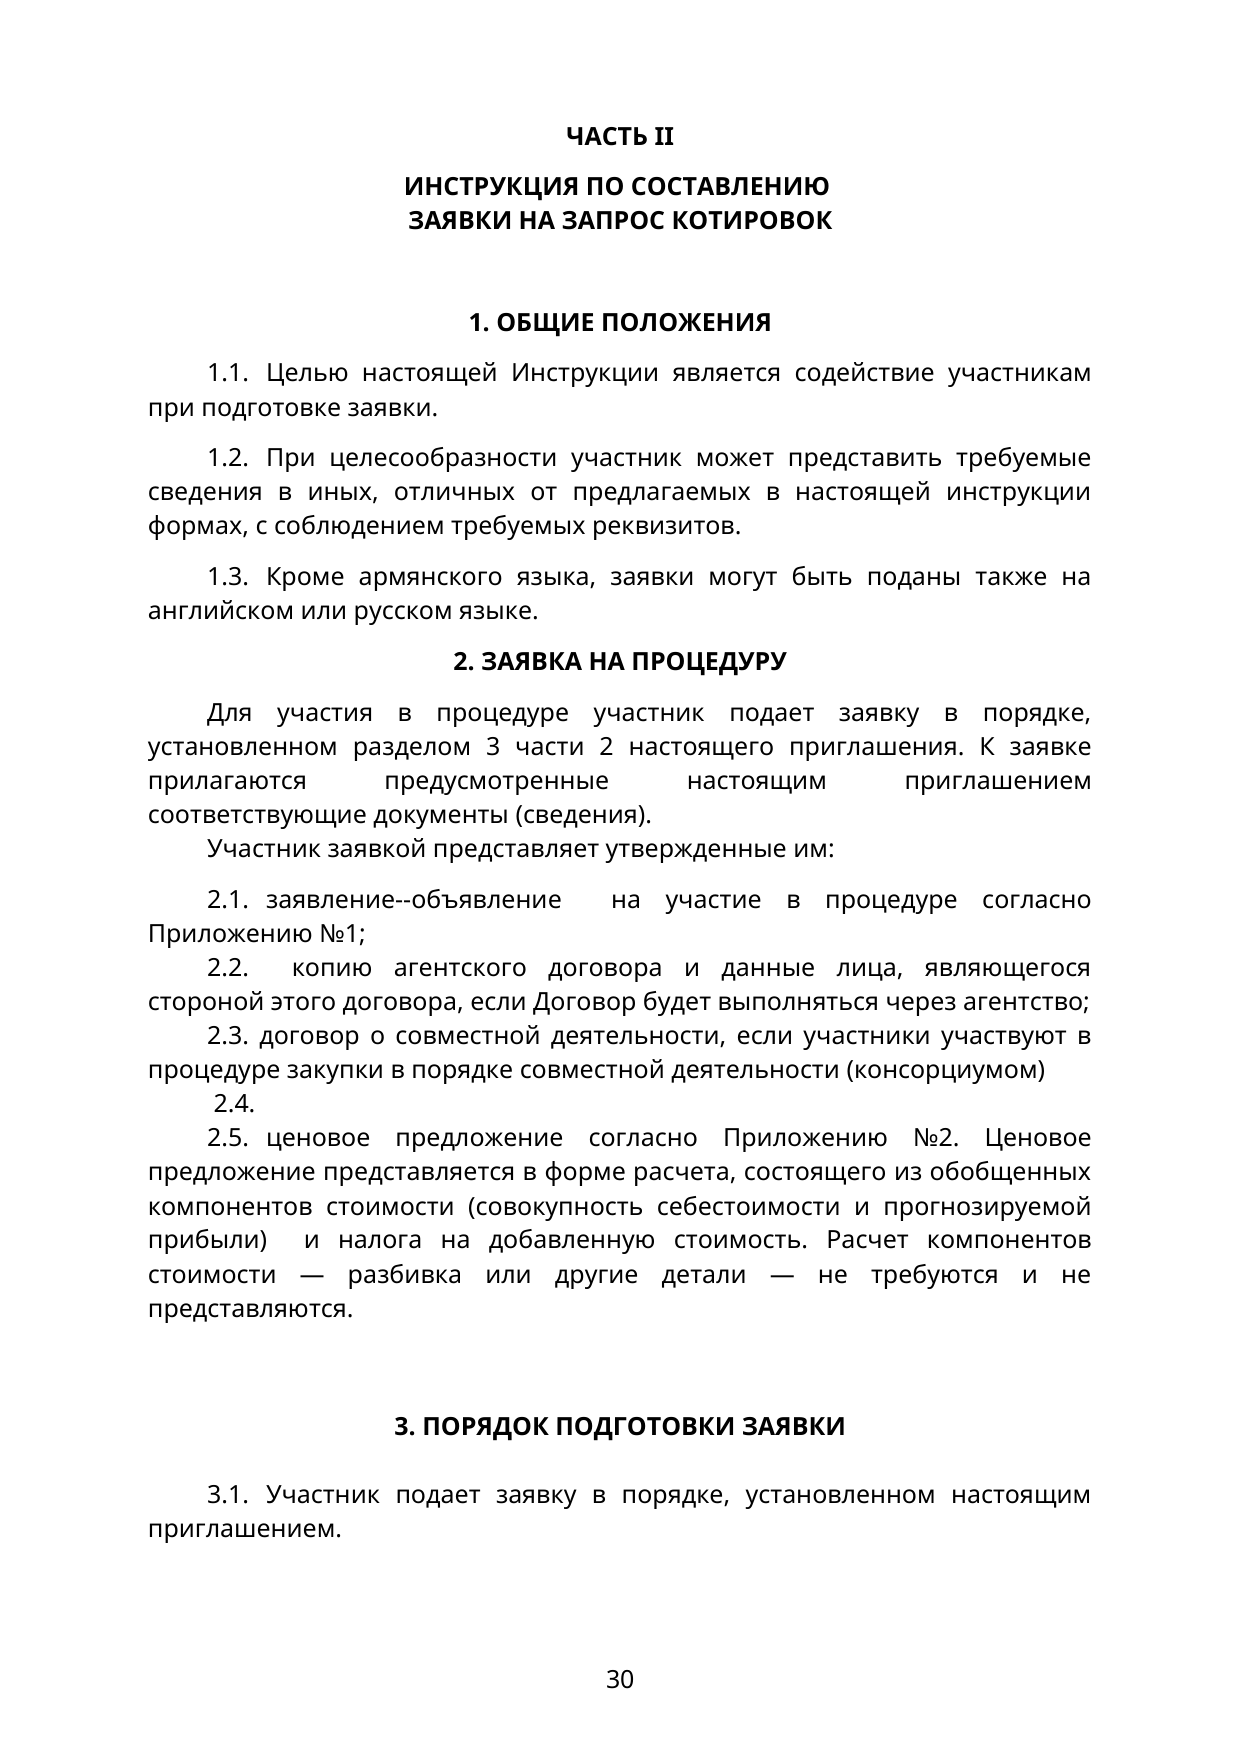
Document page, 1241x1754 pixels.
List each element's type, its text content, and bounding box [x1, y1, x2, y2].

text 2.1. заявление--объявлениe на участие в процедуре согласно Приложению №1; [148, 882, 1092, 950]
text 1.3. Кроме армянского языка, заявки могут быть поданы также на английском или русском языке. [148, 559, 1092, 627]
text 1.2. При целесообразности участник может представить требуемые сведения в иных, отличных от предлагаемых в настоящей инструкции формах, с соблюдением требуемых реквизитов. [148, 440, 1092, 542]
text 2.3. договор о совместной деятельности, если участники участвуют в процедуре закупки в порядке совместной деятельности (консорциумом) [148, 1018, 1092, 1086]
text 2.5. ценовое предложение согласно Приложению №2. Ценовое предложение представляется в форме расчета, состоящего из обобщенных компонентов стоимости (совокупность себестоимости и прогнозируемой прибыли) и налога на добавленную стоимость. Расчет компонентов стоимости — разбивка или другие детали — не требуются и не представляются. [148, 1120, 1092, 1324]
text 2. ЗАЯВКА НА ПРОЦЕДУРУ [148, 643, 1092, 678]
text ЧАСТЬ II [148, 118, 1092, 152]
text Участник заявкой представляет утвержденные им: [148, 831, 1092, 864]
text 2.4. [148, 1086, 1092, 1120]
text Для участия в процедуре участник подает заявку в порядке, установленном разделом 3 части 2 настоящего приглашения. К заявке прилагаются предусмотренные настоящим приглашением соответствующие документы (сведения). [148, 694, 1092, 831]
text 1. ОБЩИЕ ПОЛОЖЕНИЯ [148, 304, 1092, 338]
text ИНСТРУКЦИЯ ПО СОСТАВЛЕНИЮ ЗАЯВКИ НА ЗАПРОС КОТИРОВОК [148, 169, 1092, 237]
text 3. ПОРЯДОК ПОДГОТОВКИ ЗАЯВКИ [148, 1409, 1092, 1443]
text 3.1. Участник подает заявку в порядке, установленном настоящим приглашением. [148, 1476, 1092, 1544]
text 2.2. копию агентского договора и данные лица, являющегося стороной этого договора, если Договор будет выполняться через агентство; [148, 950, 1092, 1018]
text 1.1. Целью настоящей Инструкции является содействие участникам при подготовке заявки. [148, 355, 1092, 423]
